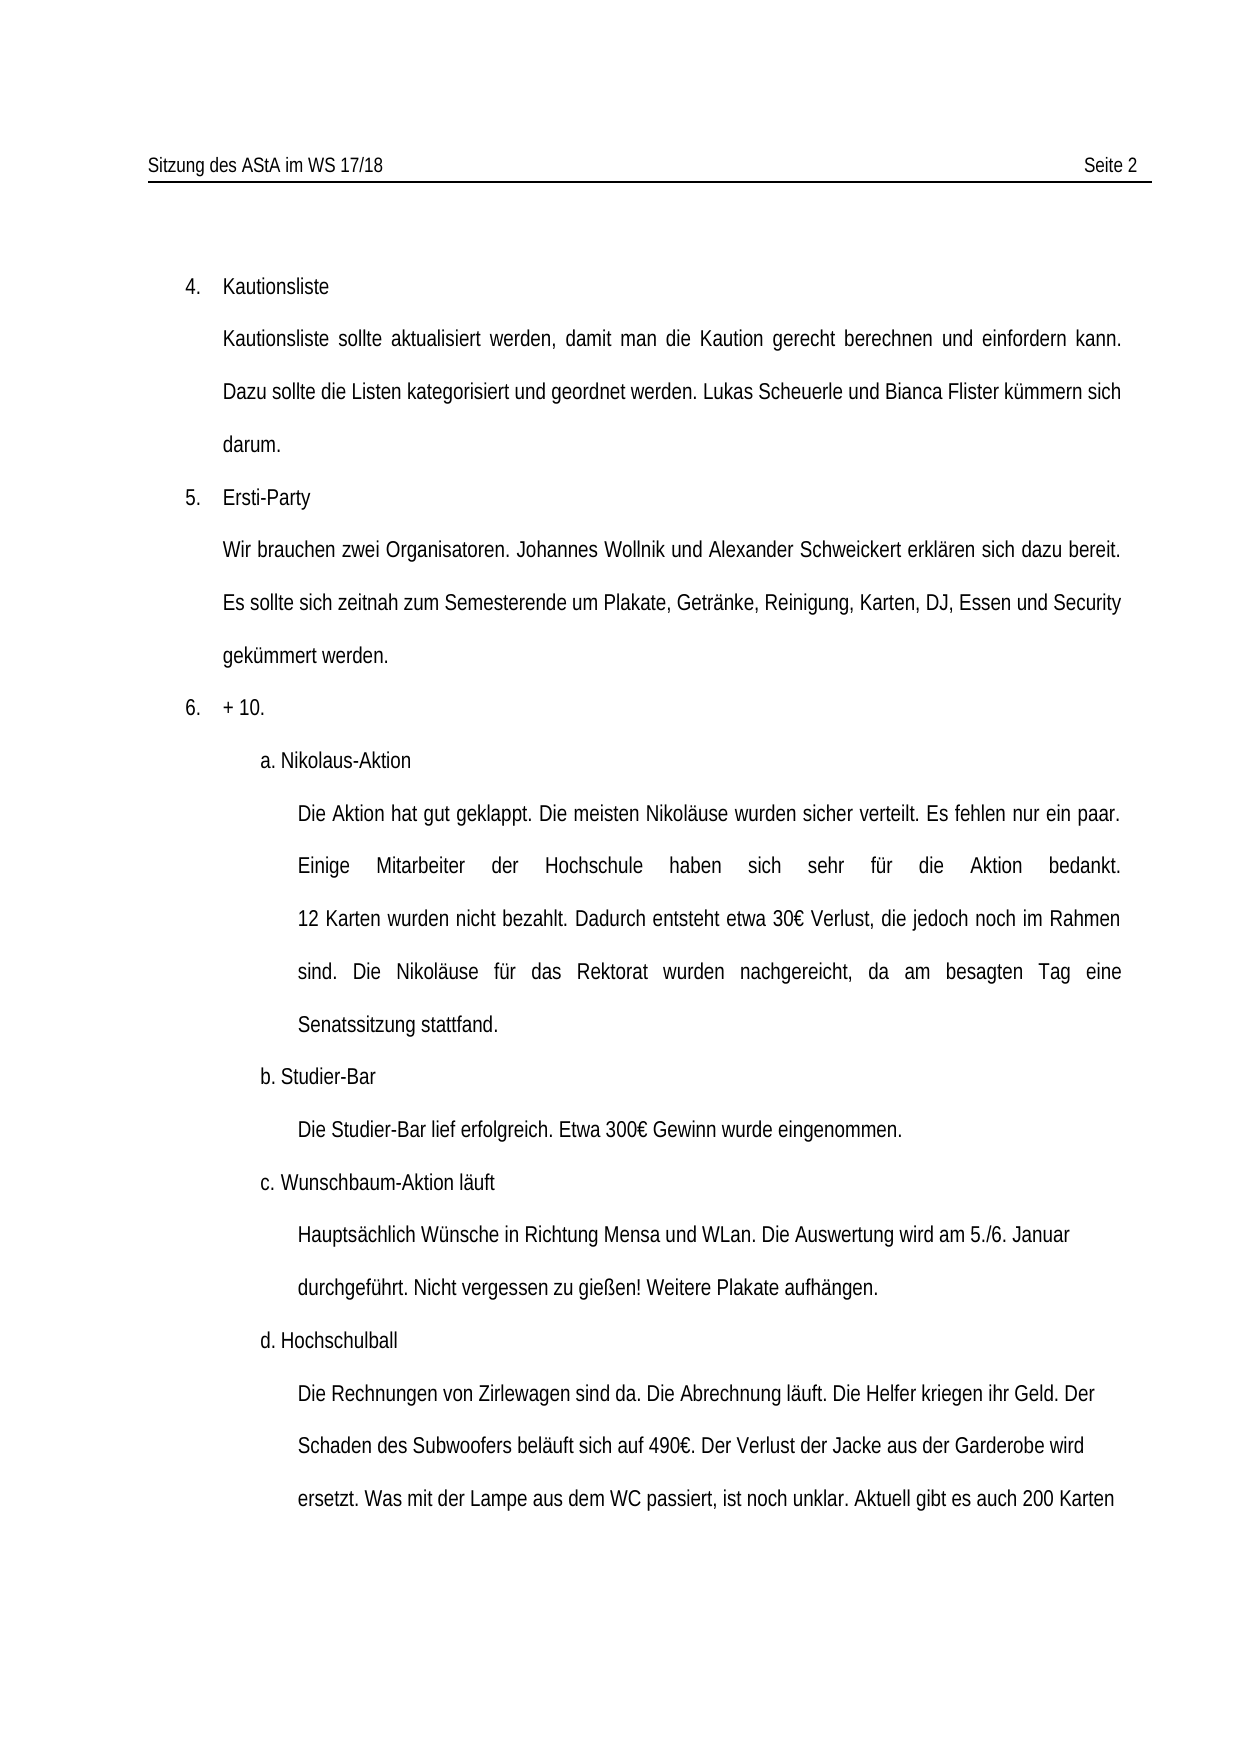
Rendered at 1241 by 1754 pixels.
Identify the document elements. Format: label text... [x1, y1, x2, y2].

list Nikolaus-Aktion Die Aktion hat gut geklappt. Die meisten Nikoläuse wurden sicher verteilt. Es fehlen nur ein paar. Einige Mitarbeiter der Hochschule haben sich sehr für die Aktion bedankt. 12 Karten wurden nicht bezahlt. Dadurch entsteht etwa 30€ Verlust, die jedoch noch im Rahmen sind. Die Nikoläuse für das Rektorat wurden nachgereicht, da am besagten Tag eine Senatssitzung stattfand. [260, 747, 1122, 1037]
list Ersti-Party [185, 483, 1122, 510]
list + 10. [185, 694, 1122, 721]
list Wunschbaum-Aktion läuft Hauptsächlich Wünsche in Richtung Mensa und WLan. Die Auswertung wird am 5./6. Januar durchgeführt. Nicht vergessen zu gießen! Weitere Plakate aufhängen. [260, 1169, 1122, 1300]
text Kautionsliste sollte aktualisiert werden, damit man die Kaution gerecht berechnen und einfordern kann. Dazu sollte die Listen kategorisiert und geordnet werden. Lukas Scheuerle und Bianca Flister kümmern sich darum. [223, 325, 1122, 457]
list Studier-Bar Die Studier-Bar lief erfolgreich. Etwa 300€ Gewinn wurde eingenommen. [260, 1063, 1122, 1142]
text Wir brauchen zwei Organisatoren. Johannes Wollnik und Alexander Schweickert erklären sich dazu bereit. Es sollte sich zeitnah zum Semesterende um Plakate, Getränke, Reinigung, Karten, DJ, Essen und Security gekümmert werden. [223, 536, 1122, 668]
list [260, 1327, 1122, 1511]
list Kautionsliste [185, 273, 1122, 299]
